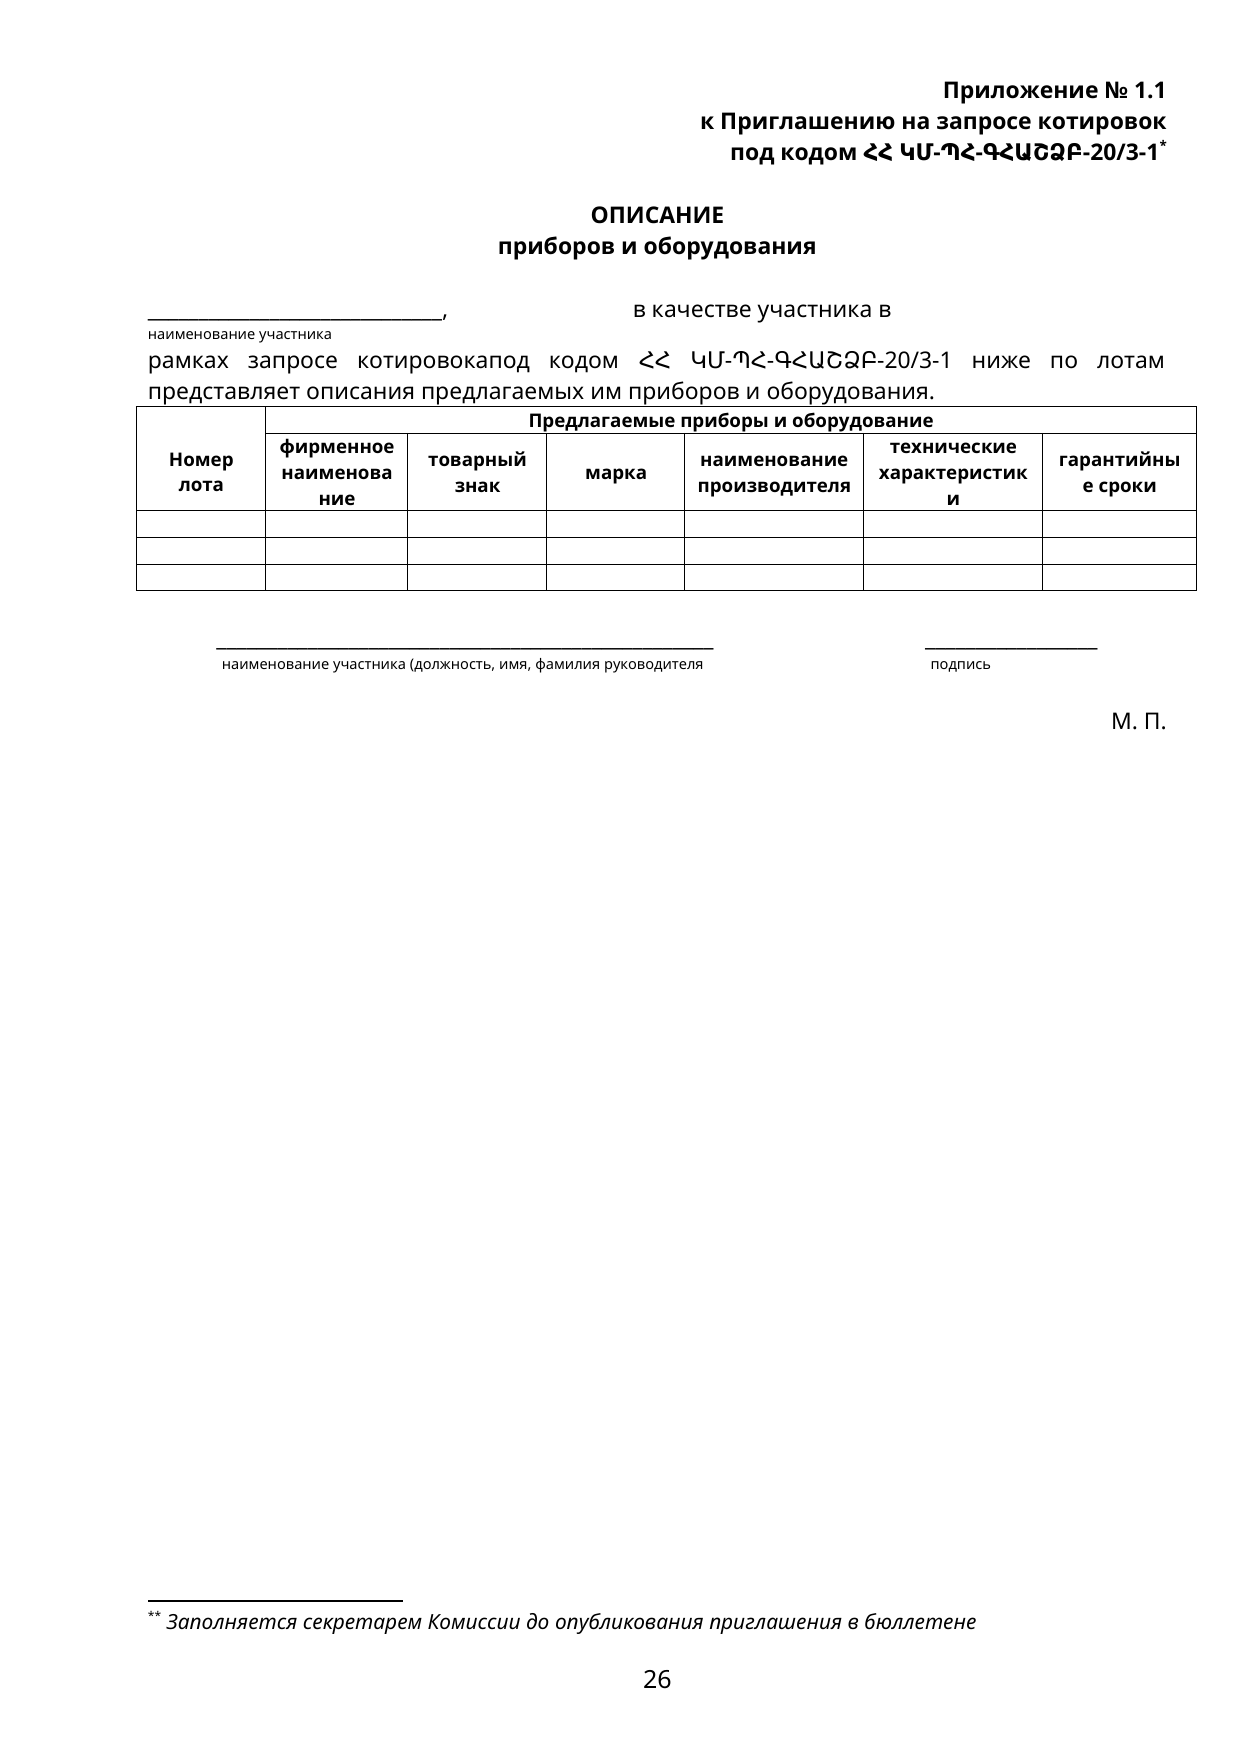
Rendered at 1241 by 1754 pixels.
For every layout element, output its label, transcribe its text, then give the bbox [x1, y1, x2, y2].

table_cell фирменное наименование [266, 434, 407, 510]
table_cell [266, 538, 407, 563]
table_cell [137, 565, 265, 590]
subtitle ОПИСАНИЕ [207, 199, 1108, 230]
table_cell [1043, 538, 1196, 563]
text _________________________________________________ _________________ [148, 622, 1166, 654]
text наименование участника (должность, имя, фамилия руководителя подпись [222, 654, 1166, 673]
text М. П. [148, 705, 1166, 736]
table_cell [1043, 565, 1196, 590]
table_cell [266, 565, 407, 590]
table_header Предлагаемые приборы и оборудование [266, 407, 1196, 433]
table_cell [408, 565, 546, 590]
text _____________________________, в качестве участника в [148, 293, 1166, 324]
text к Приглашению на запросе котировок под кодом ՀՀ ԿՄ-ՊՀ-ԳՀԱՇՁԲ-20/3-1* [148, 105, 1166, 168]
table_cell [408, 511, 546, 537]
table_cell [266, 511, 407, 537]
table_cell [685, 511, 863, 537]
table_cell [547, 511, 684, 537]
table_cell [864, 538, 1042, 563]
table_cell [137, 538, 265, 563]
table_cell гарантийные сроки [1043, 434, 1196, 510]
text рамках запросе котировокапод кодом ՀՀ ԿՄ-ՊՀ-ԳՀԱՇՁԲ-20/3-1 ниже по лотам представляет описания предлагаемых им приборов и оборудования. [148, 344, 1166, 406]
table_cell технические характеристики [864, 434, 1042, 510]
table_cell [685, 538, 863, 563]
table_cell марка [547, 434, 684, 510]
text наименование участника [148, 324, 1166, 344]
table_header Номер лота [137, 407, 265, 510]
subtitle приборов и оборудования [207, 230, 1108, 261]
table_cell товарный знак [408, 434, 546, 510]
table_cell [685, 565, 863, 590]
table_cell [408, 538, 546, 563]
table_cell [547, 565, 684, 590]
subtitle Приложение № 1.1 [148, 74, 1166, 105]
table_cell [137, 511, 265, 537]
table_cell [1043, 511, 1196, 537]
table_cell [864, 511, 1042, 537]
table_cell [547, 538, 684, 563]
table_cell [864, 565, 1042, 590]
table_cell наименование производителя [685, 434, 863, 510]
